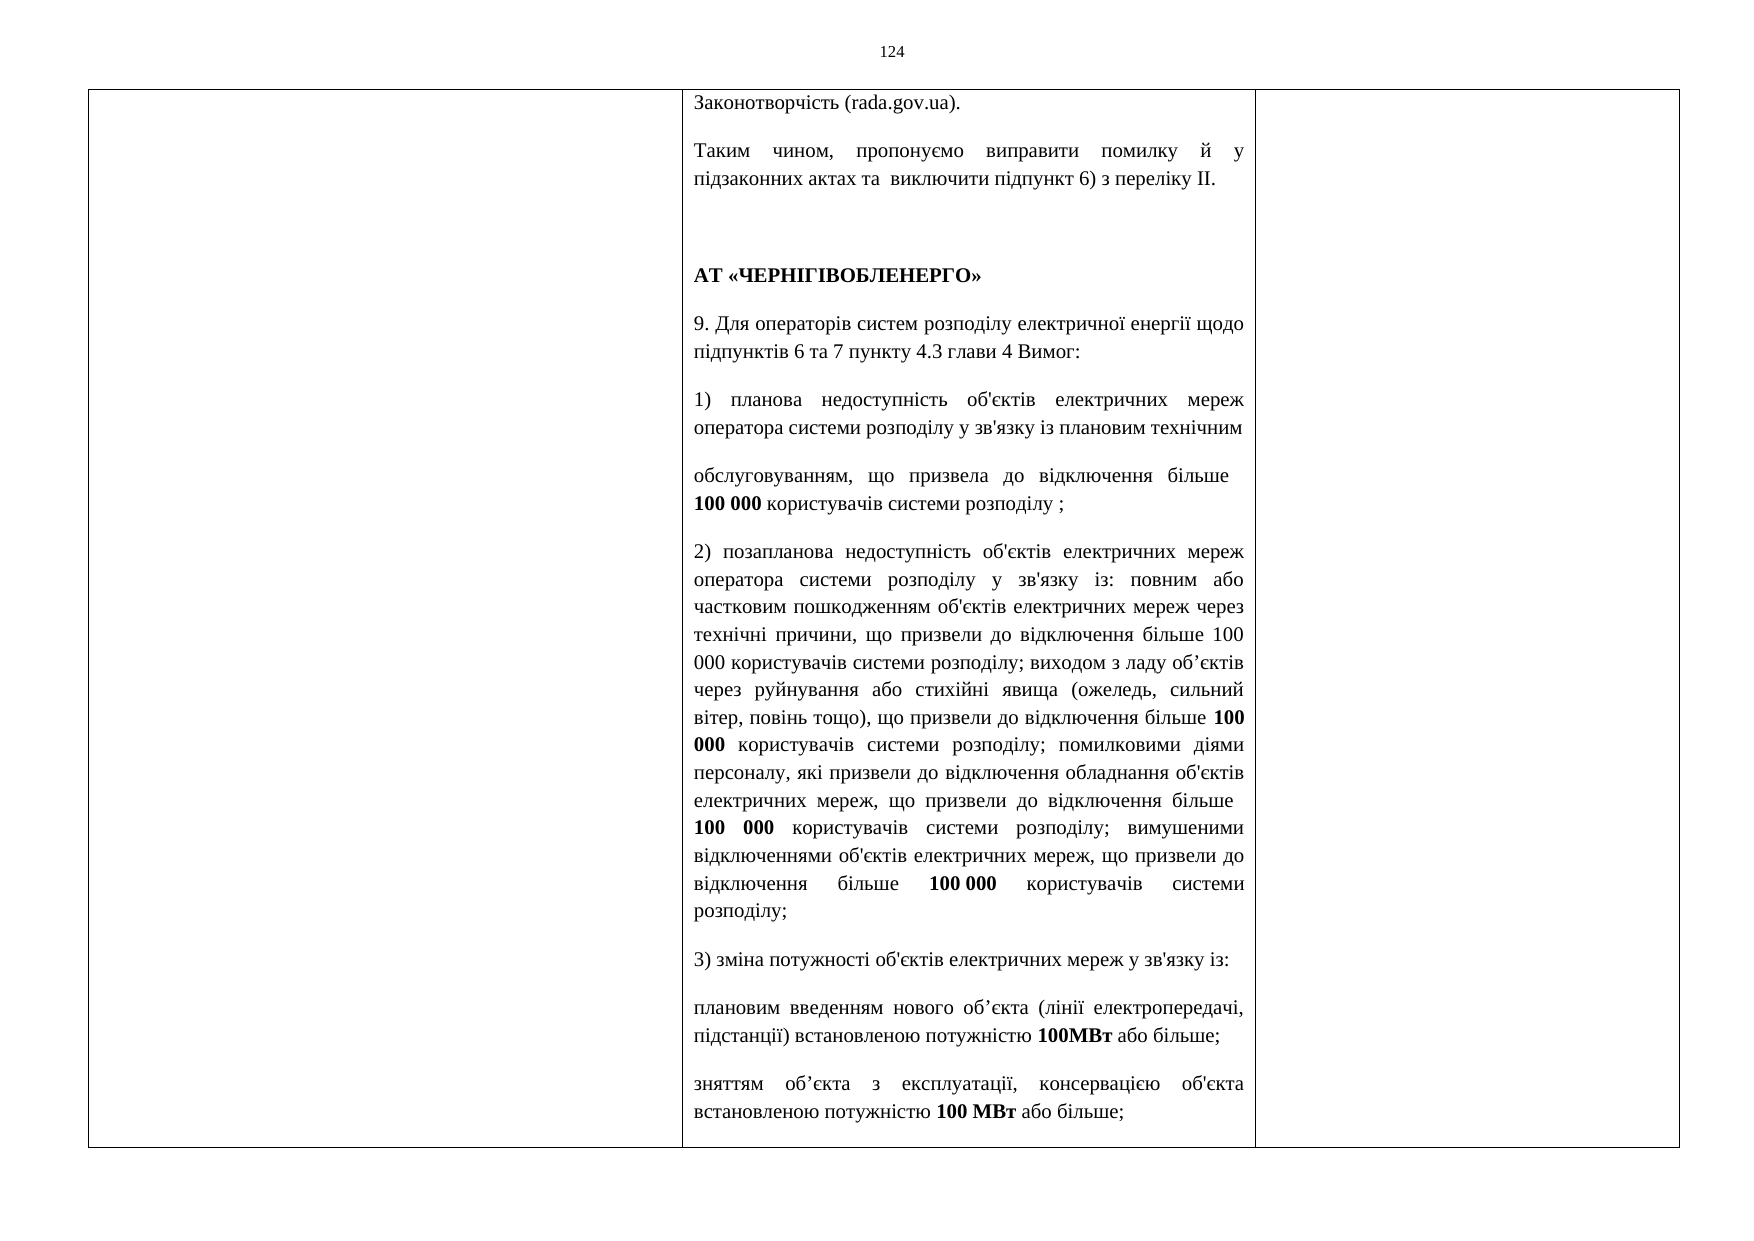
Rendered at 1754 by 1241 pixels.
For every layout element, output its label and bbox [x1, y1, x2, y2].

table_cell [683, 90, 1255, 1147]
table_cell [89, 90, 682, 1147]
table_cell [1256, 90, 1679, 1147]
